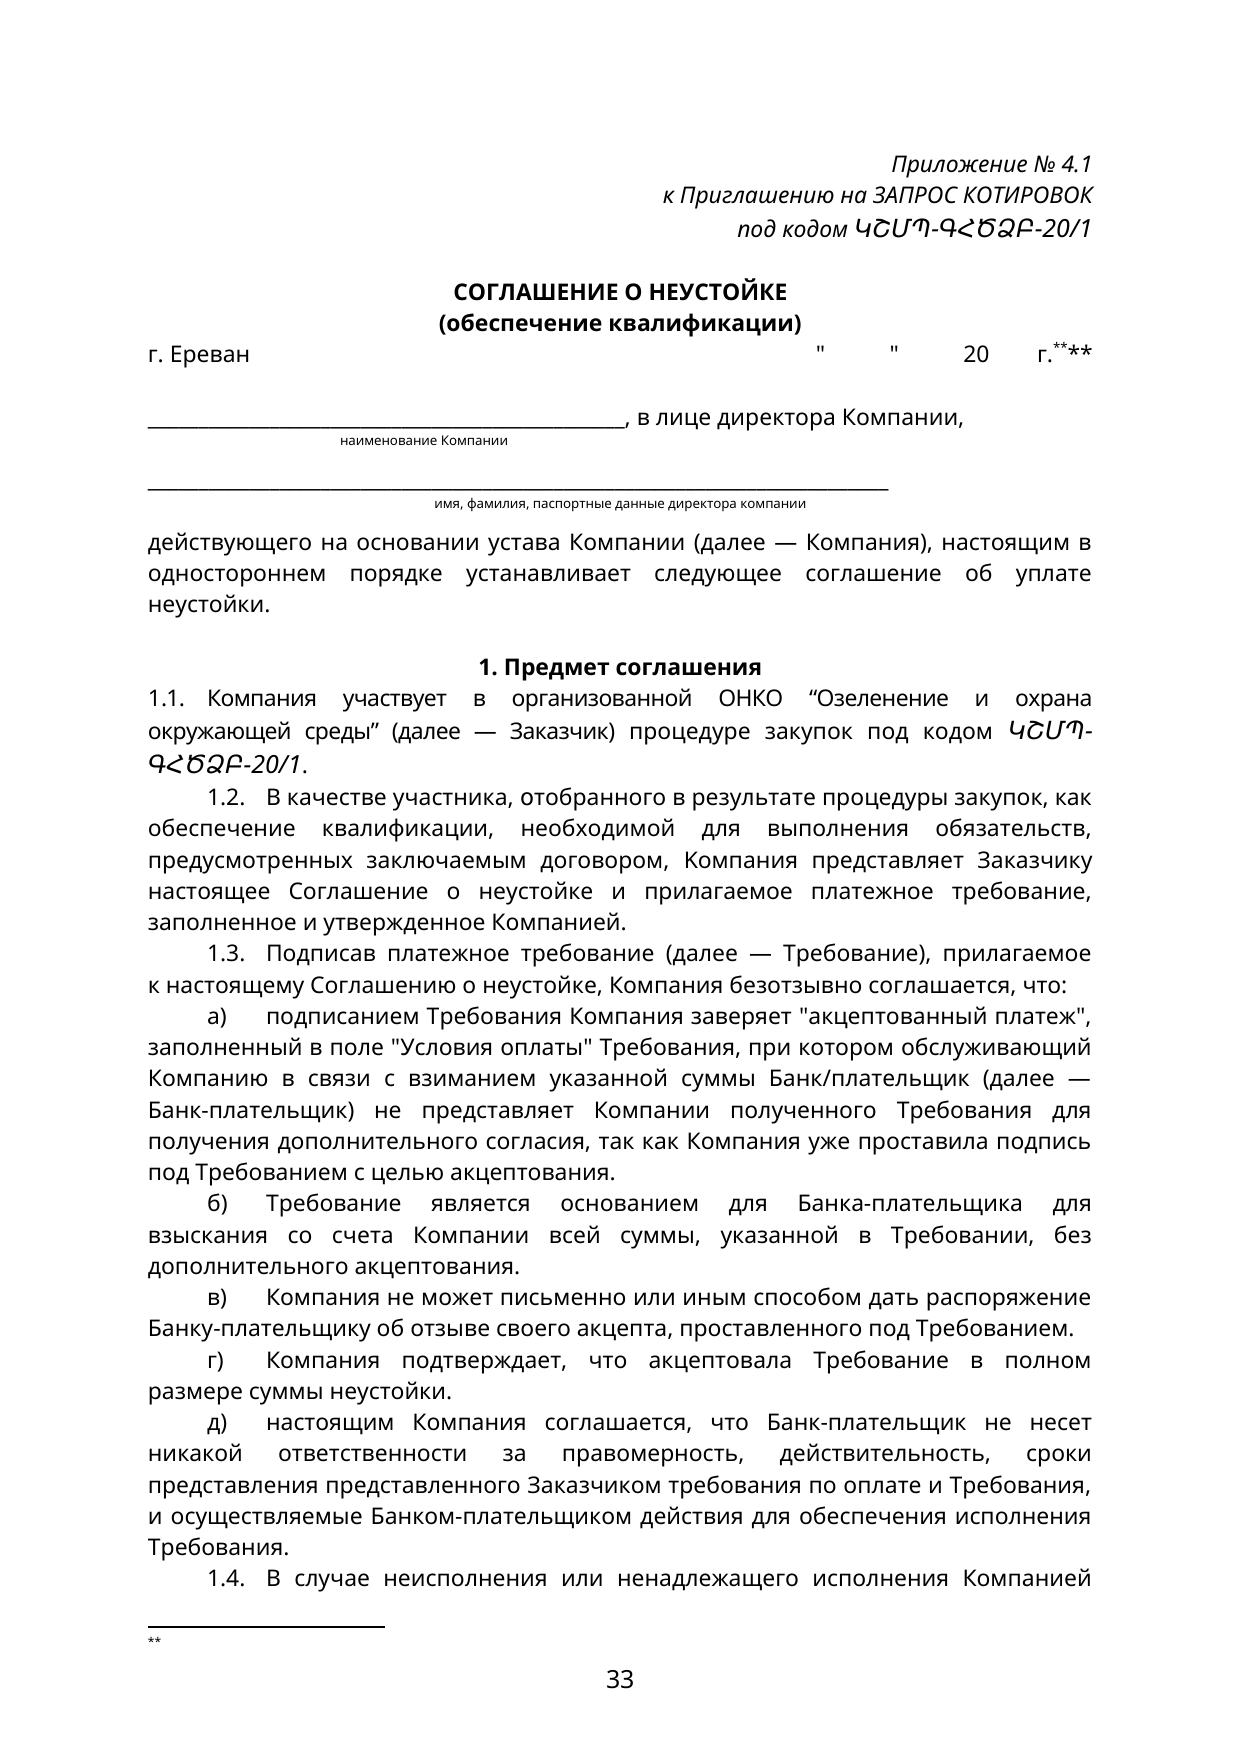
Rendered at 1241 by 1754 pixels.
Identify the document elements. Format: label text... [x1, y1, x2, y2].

text СОГЛАШЕНИЕ О НЕУСТОЙКЕ [148, 276, 1092, 307]
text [148, 1562, 1092, 1594]
text а) подписанием Требования Компания заверяет "акцептованный платеж", заполненный в поле "Условия оплаты" Требования, при котором обслуживающий Компанию в связи с взиманием указанной суммы Банк/плательщик (далее — Банк-плательщик) не представляет Компании полученного Требования для получения дополнительного согласия, так как Компания уже проставила подпись под Требованием с целью акцептования. [148, 1000, 1092, 1187]
text б) Требование является основанием для Банка-плательщика для взыскания со счета Компании всей суммы, указанной в Требовании, без дополнительного акцептования. [148, 1187, 1092, 1281]
text д) настоящим Компания соглашается, что Банк-плательщик не несет никакой ответственности за правомерность, действительность, сроки представления представленного Заказчиком требования по оплате и Требования, и осуществляемые Банком-плательщиком действия для обеспечения исполнения Требования. [148, 1406, 1092, 1562]
text действующего на основании устава Компании (далее — Компания), настоящим в одностороннем порядке устанавливает следующее соглашение об уплате неустойки. [148, 526, 1092, 619]
text 1.2. В качестве участника, օтобранного в результате процедуры закупок, как обеспечение квалификации, необходимой для выполнения обязательств, предусмотренных заключаемым договором, Kомпания представляет Заказчику настоящее Соглашение о неустойке и прилагаемое платежное требование, заполненное и утвержденное Компанией. [148, 781, 1092, 937]
text г) Компания подтверждает, что акцептовала Требование в полном размере суммы неустойки. [148, 1344, 1092, 1406]
text 1.3. Подписав платежное требование (далее — Требование), прилагаемое к настоящему Соглашению о неустойке, Компания безотзывно соглашается, что: [148, 937, 1092, 1000]
text имя, фамилия, паспортные данные директора компании [148, 494, 1092, 526]
table_header г. Ереван [136, 338, 635, 369]
table_header " " 20 г.** [635, 338, 1104, 369]
text _______________________________________________, в лице директора Компании, [148, 401, 1092, 432]
text к Приглашению на ЗАПРОС КОТИРОВОК под кодом ԿՇՄՊ-ԳՀԾՁԲ-20/1 [148, 179, 1092, 244]
text 1.1. Компания участвует в организованной ОНКО “Озеленение и охрана окружающей среды” (далее — Заказчик) процедуре закупок под кодом ԿՇՄՊ-ԳՀԾՁԲ-20/1. [148, 682, 1092, 781]
text Приложение № 4.1 [148, 148, 1092, 179]
text 1. Предмет соглашения [148, 651, 1092, 682]
text _________________________________________________________________________ [148, 463, 1092, 494]
text (обеспечение квалификации) [148, 307, 1092, 338]
text наименование Компании [340, 432, 1092, 463]
text в) Компания не может письменно или иным способом дать распоряжение Банку-плательщику об отзыве своего акцепта, проставленного под Требованием. [148, 1281, 1092, 1344]
